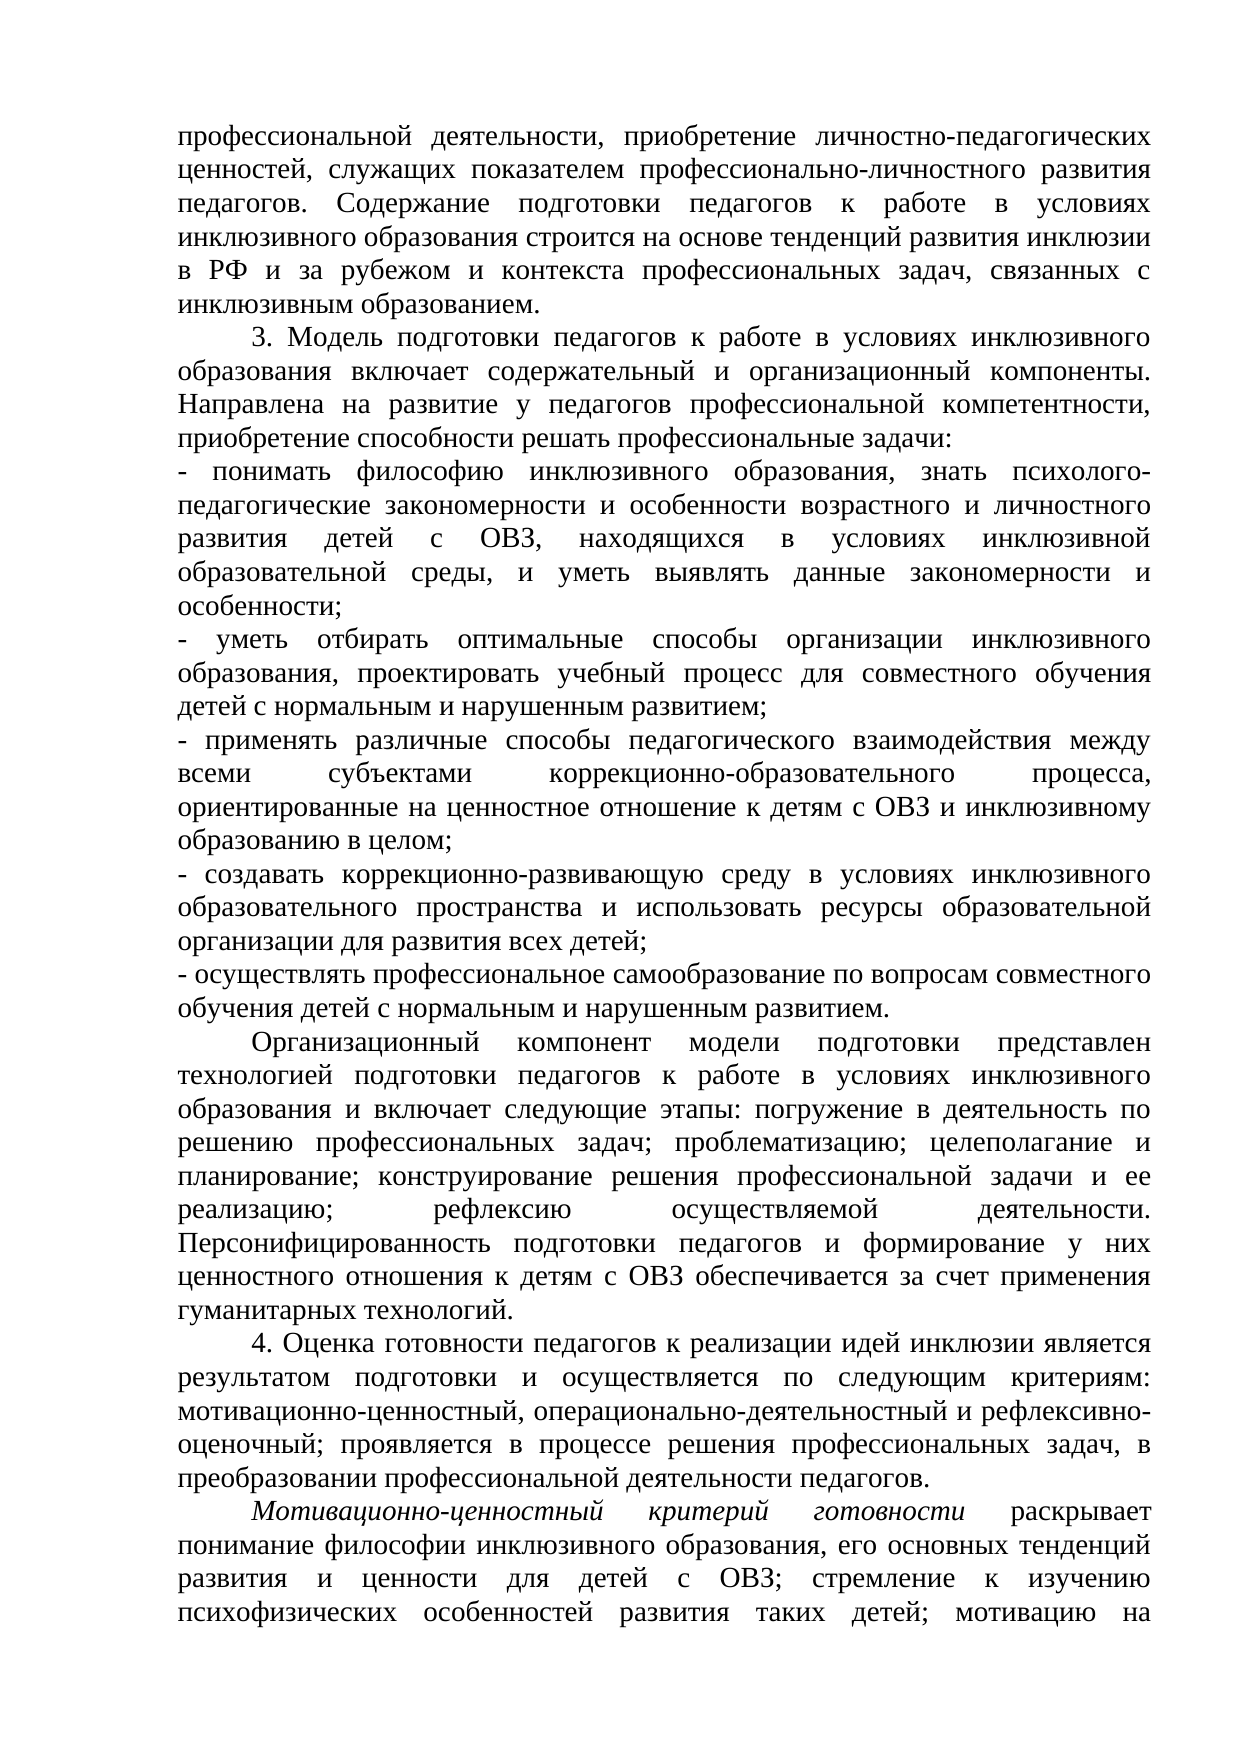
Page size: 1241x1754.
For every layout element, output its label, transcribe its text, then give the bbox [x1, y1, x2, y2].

text 4. Оценка готовности педагогов к реализации идей инклюзии является результатом подготовки и осуществляется по следующим критериям: мотивационно-ценностный, операционально-деятельностный и рефлексивно- оценочный; проявляется в процессе решения профессиональных задач, в преобразовании профессиональной деятельности педагогов. [177, 1326, 1152, 1493]
text - понимать философию инклюзивного образования, знать психолого- педагогические закономерности и особенности возрастного и личностного развития детей с ОВЗ, находящихся в условиях инклюзивной образовательной среды, и уметь выявлять данные закономерности и особенности; [177, 453, 1152, 621]
text профессиональной деятельности, приобретение личностно-педагогических ценностей, служащих показателем профессионально-личностного развития педагогов. Содержание подготовки педагогов к работе в условиях инклюзивного образования строится на основе тенденций развития инклюзии в РФ и за рубежом и контекста профессиональных задач, связанных с инклюзивным образованием. [177, 118, 1152, 319]
text - применять различные способы педагогического взаимодействия между всеми субъектами коррекционно-образовательного процесса, ориентированные на ценностное отношение к детям с ОВЗ и инклюзивному образованию в целом; [177, 722, 1152, 856]
text 3. Модель подготовки педагогов к работе в условиях инклюзивного образования включает содержательный и организационный компоненты. Направлена на развитие у педагогов профессиональной компетентности, приобретение способности решать профессиональные задачи: [177, 319, 1152, 453]
text - уметь отбирать оптимальные способы организации инклюзивного образования, проектировать учебный процесс для совместного обучения детей с нормальным и нарушенным развитием; [177, 621, 1152, 722]
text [177, 1493, 1152, 1627]
text Организационный компонент модели подготовки представлен технологией подготовки педагогов к работе в условиях инклюзивного образования и включает следующие этапы: погружение в деятельность по решению профессиональных задач; проблематизацию; целеполагание и планирование; конструирование решения профессиональной задачи и ее реализацию; рефлексию осуществляемой деятельности. Персонифицированность подготовки педагогов и формирование у них ценностного отношения к детям с ОВЗ обеспечивается за счет применения гуманитарных технологий. [177, 1024, 1152, 1326]
text - осуществлять профессиональное самообразование по вопросам совместного обучения детей с нормальным и нарушенным развитием. [177, 957, 1152, 1024]
text - создавать коррекционно-развивающую среду в условиях инклюзивного образовательного пространства и использовать ресурсы образовательной организации для развития всех детей; [177, 856, 1152, 957]
